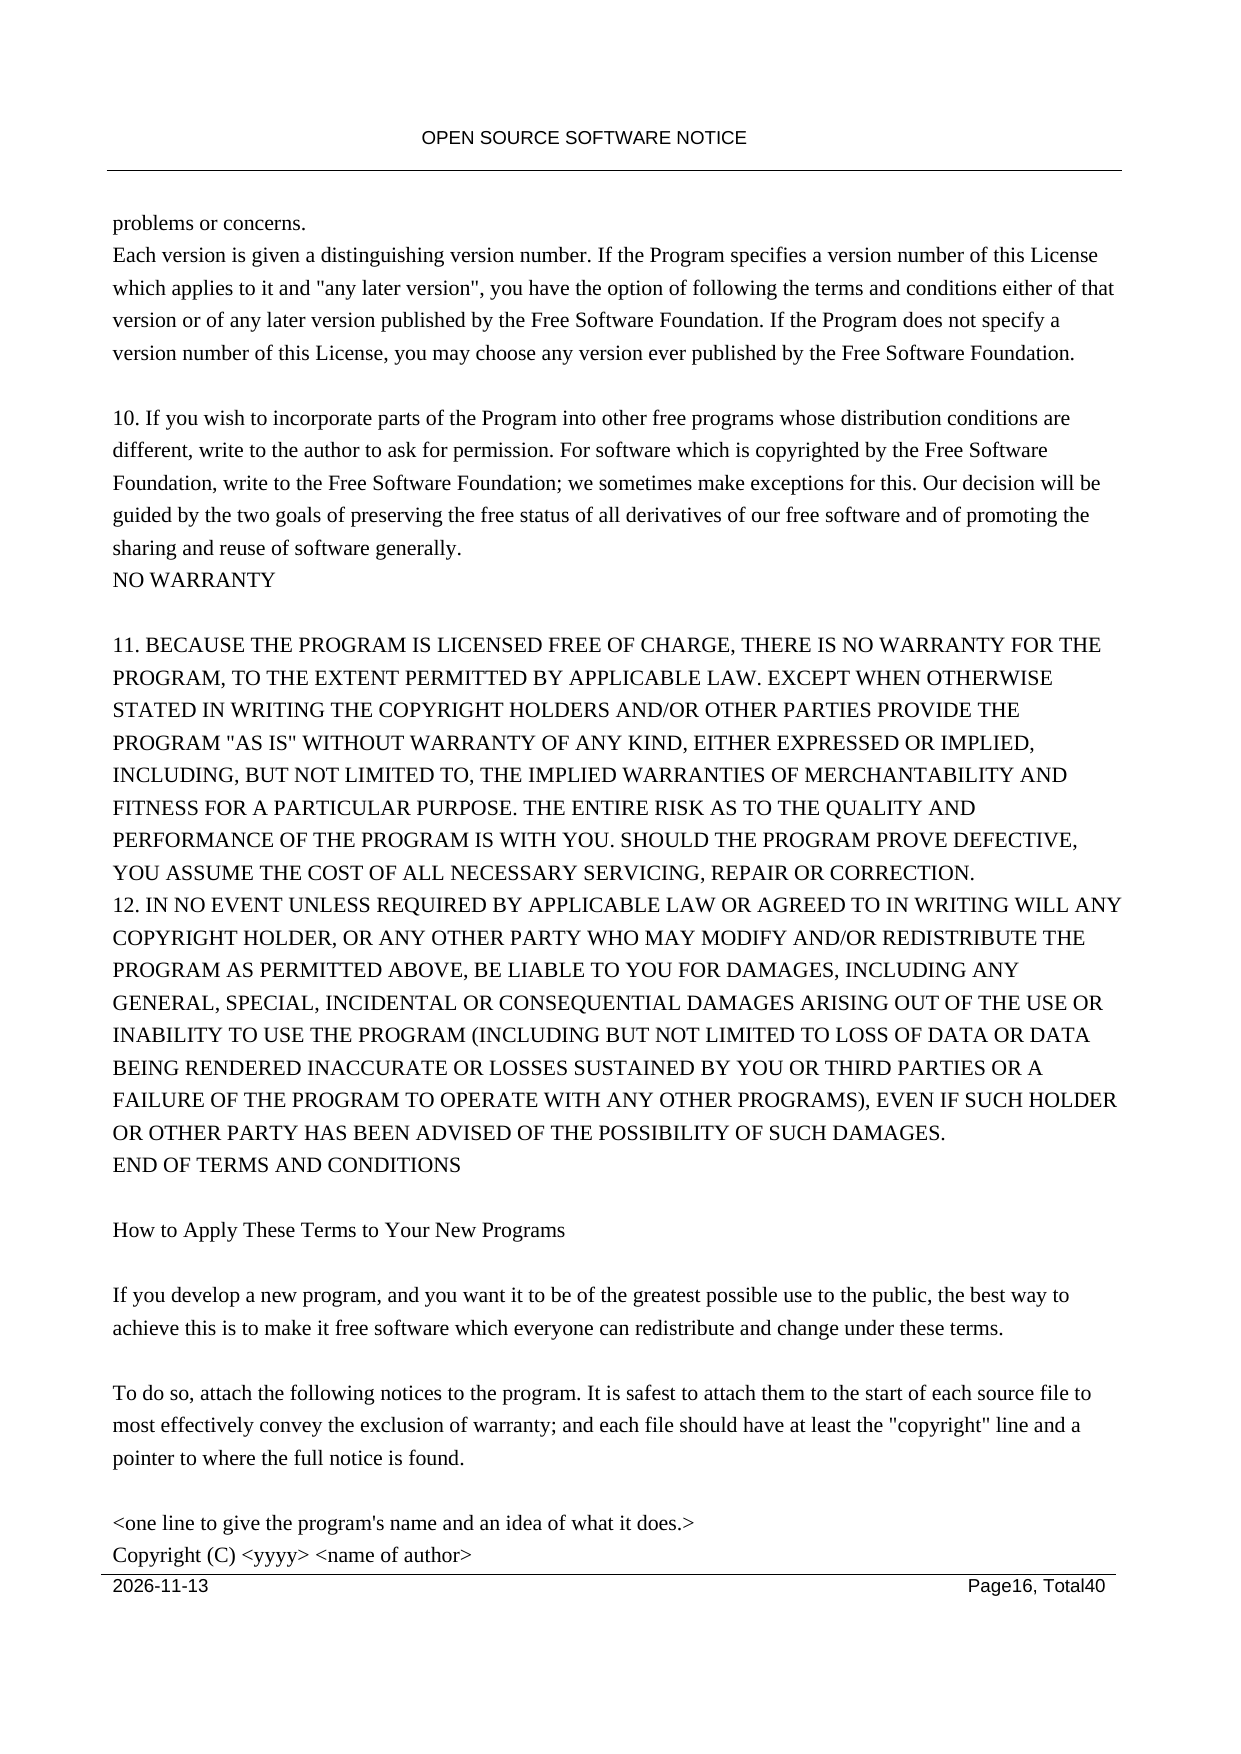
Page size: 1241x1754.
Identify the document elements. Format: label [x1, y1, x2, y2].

text [112, 206, 1128, 1571]
